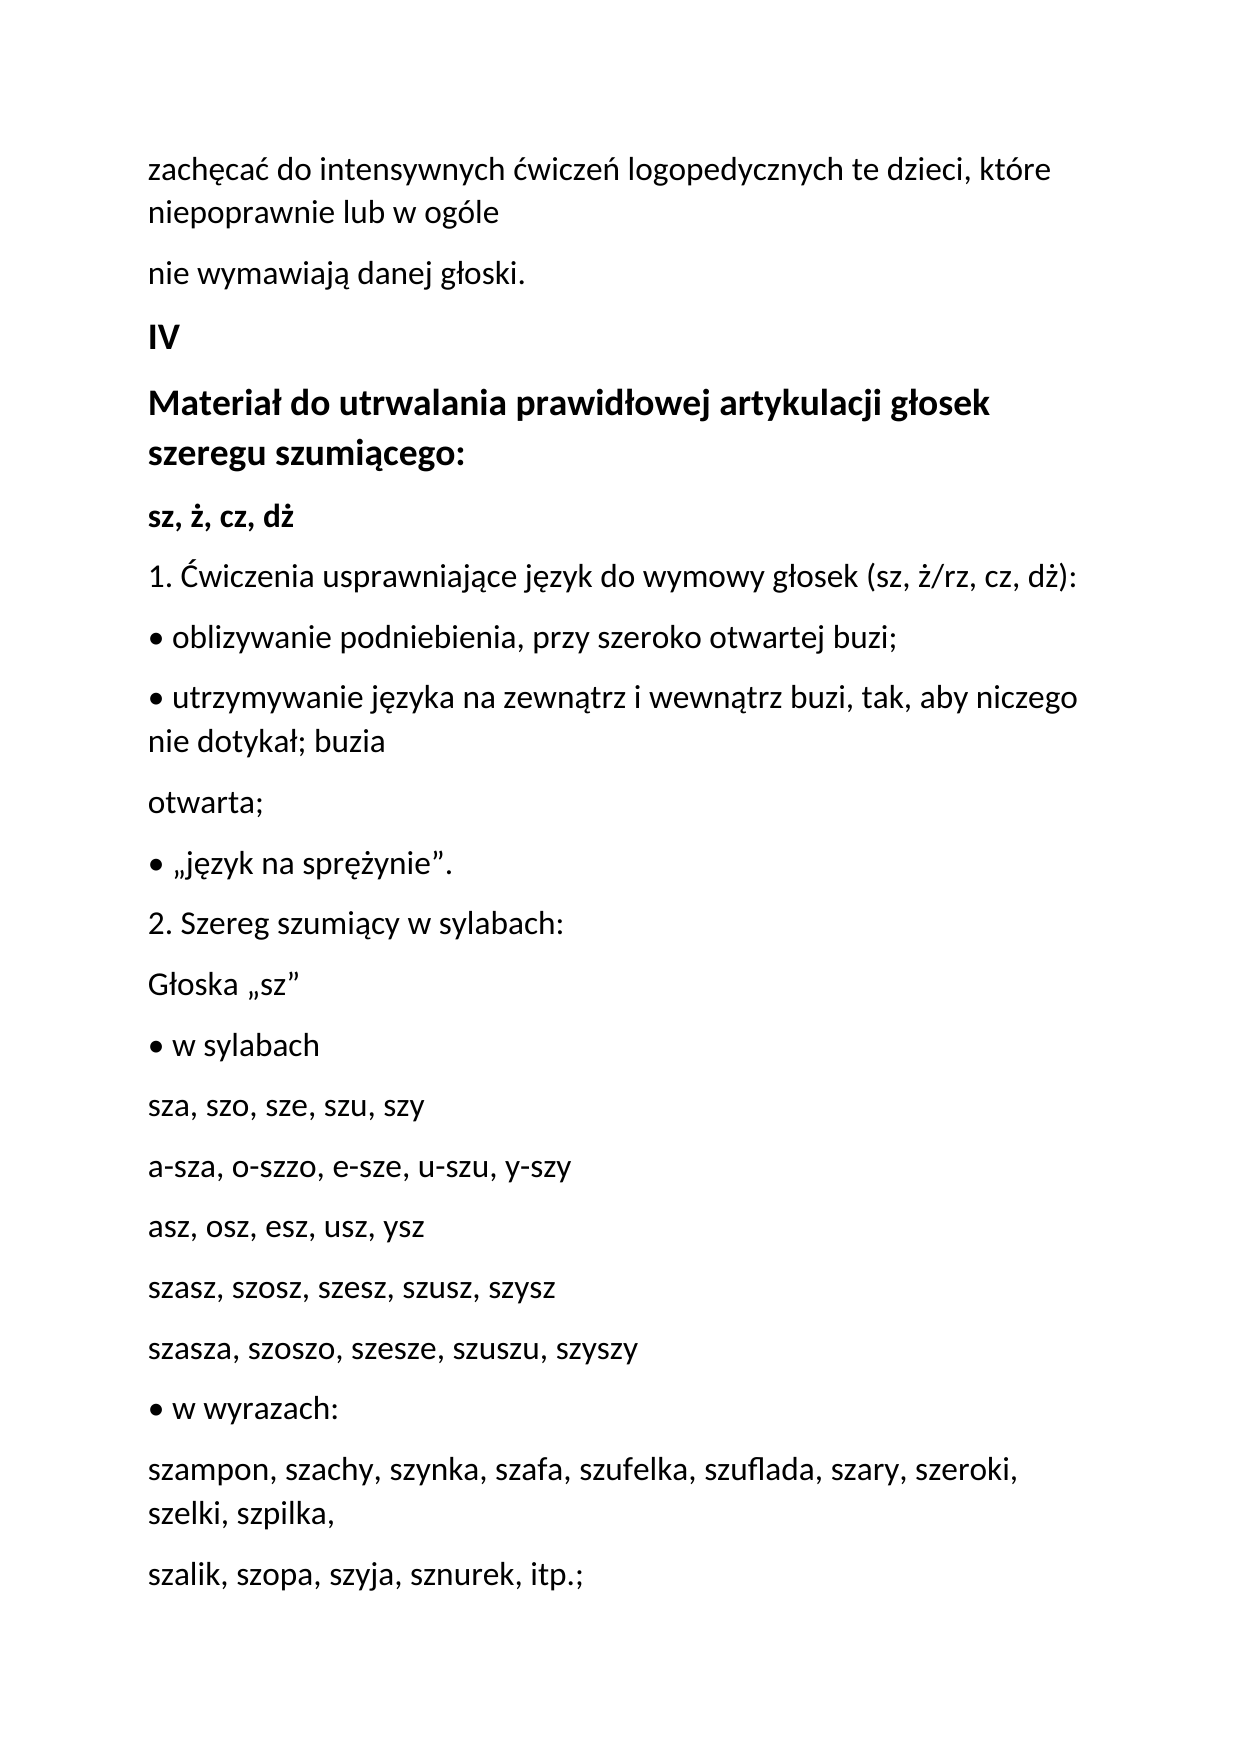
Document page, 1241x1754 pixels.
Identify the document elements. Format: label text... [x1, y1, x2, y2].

text Głoska „sz” [148, 963, 1093, 1004]
text • utrzymywanie języka na zewnątrz i wewnątrz buzi, tak, aby niczego nie dotykał; buzia [148, 676, 1093, 761]
text Materiał do utrwalania prawidłowej artykulacji głosek szeregu szumiącego: [148, 379, 1093, 474]
text sz, ż, cz, dż [148, 494, 1093, 535]
text zachęcać do intensywnych ćwiczeń logopedycznych te dzieci, które niepoprawnie lub w ogóle [148, 148, 1093, 232]
text a-sza, o-szzo, e-sze, u-szu, y-szy [148, 1145, 1093, 1186]
text asz, osz, esz, usz, ysz [148, 1205, 1093, 1246]
text sza, szo, sze, szu, szy [148, 1084, 1093, 1125]
text szasza, szoszo, szesze, szuszu, szyszy [148, 1327, 1093, 1367]
text nie wymawiają danej głoski. [148, 252, 1093, 293]
text szalik, szopa, szyja, sznurek, itp.; [148, 1552, 1093, 1593]
text • oblizywanie podniebienia, przy szeroko otwartej buzi; [148, 616, 1093, 657]
text 1. Ćwiczenia usprawniające język do wymowy głosek (sz, ż/rz, cz, dż): [148, 555, 1093, 596]
text • w wyrazach: [148, 1387, 1093, 1428]
text IV [148, 313, 1093, 359]
text otwarta; [148, 781, 1093, 822]
text 2. Szereg szumiący w sylabach: [148, 902, 1093, 943]
text • „język na sprężynie”. [148, 842, 1093, 882]
text • w sylabach [148, 1023, 1093, 1064]
text szasz, szosz, szesz, szusz, szysz [148, 1266, 1093, 1307]
text szampon, szachy, szynka, szafa, szufelka, szuflada, szary, szeroki, szelki, szpilka, [148, 1448, 1093, 1533]
